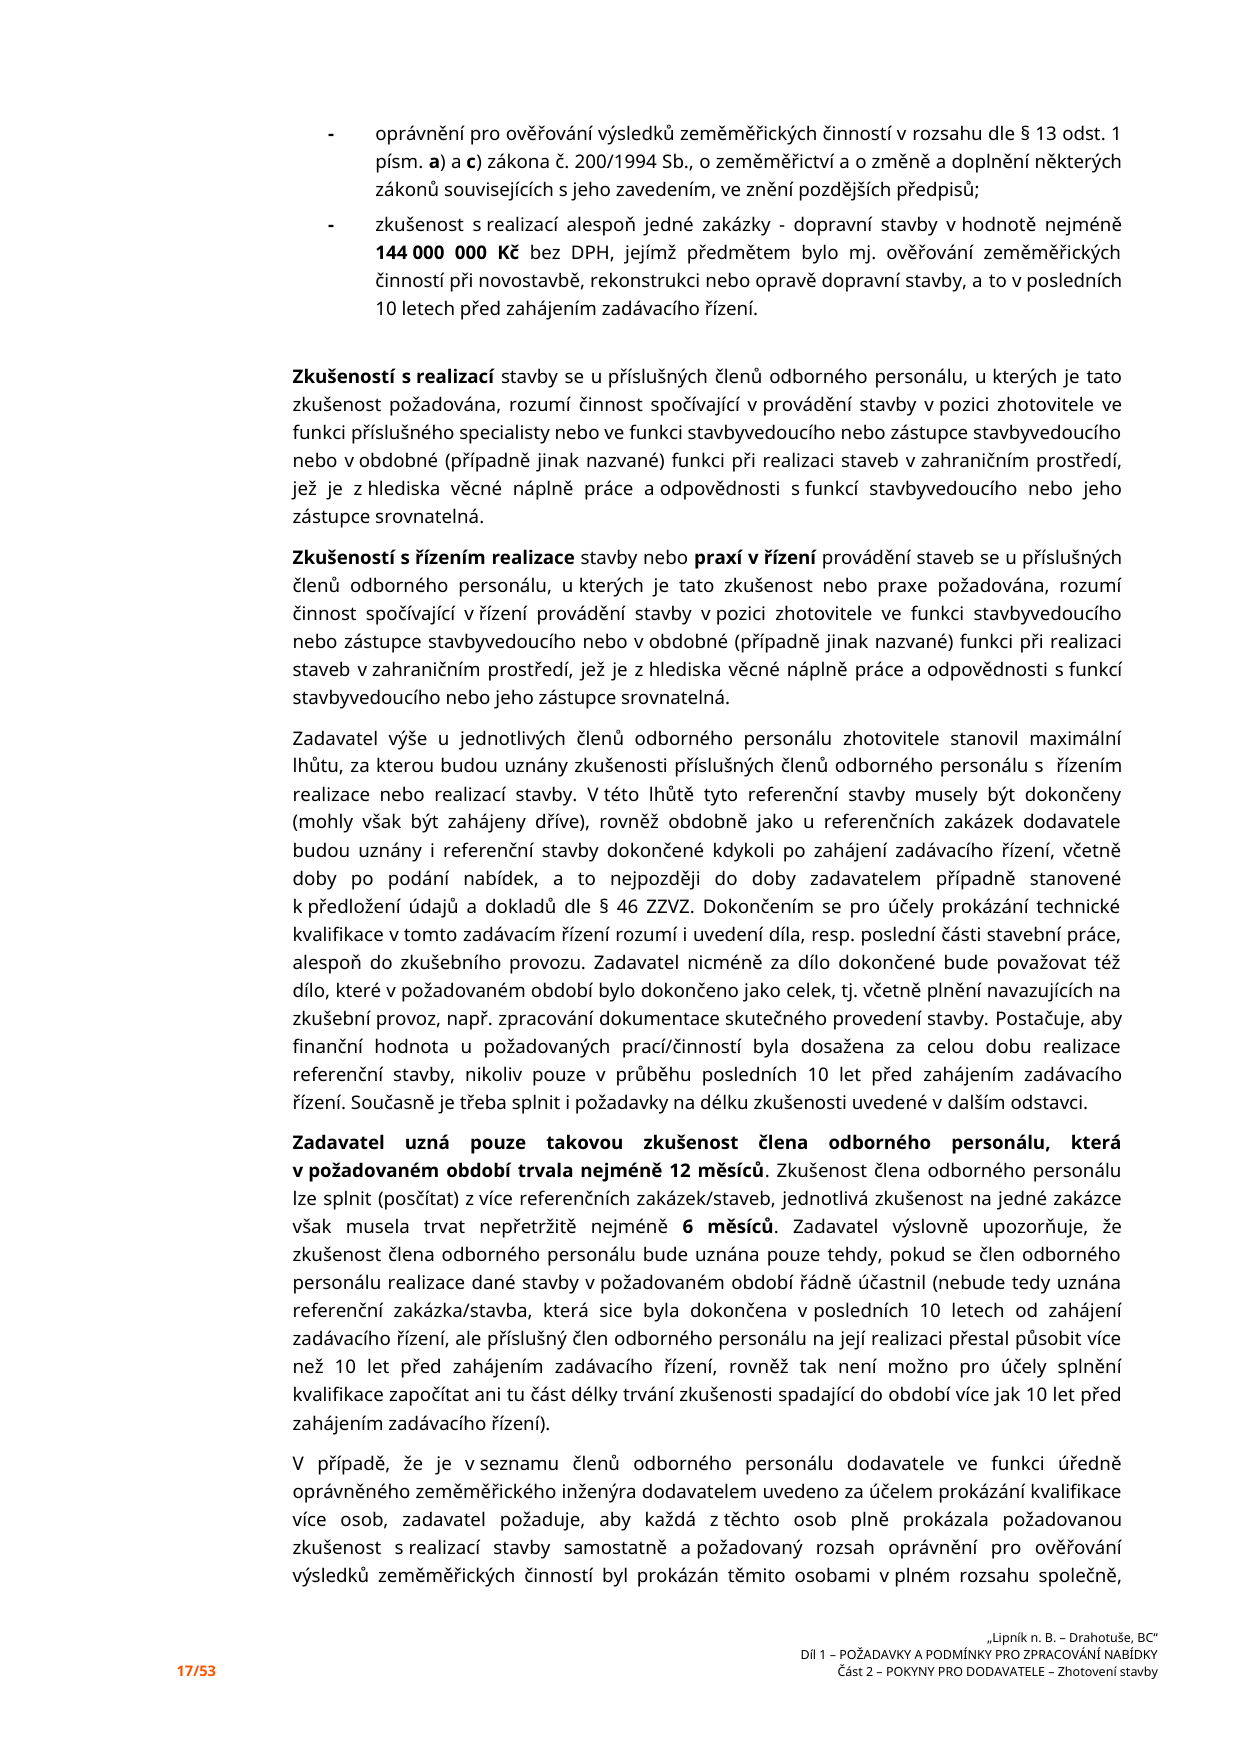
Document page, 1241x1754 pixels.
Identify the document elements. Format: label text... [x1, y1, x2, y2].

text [292, 1450, 1122, 1588]
text Zadavatel výše u jednotlivých členů odborného personálu zhotovitele stanovil maximální lhůtu, za kterou budou uznány zkušenosti příslušných členů odborného personálu s řízením realizace nebo realizací stavby. V této lhůtě tyto referenční stavby musely být dokončeny (mohly však být zahájeny dříve), rovněž obdobně jako u referenčních zakázek dodavatele budou uznány i referenční stavby dokončené kdykoli po zahájení zadávacího řízení, včetně doby po podání nabídek, a to nejpozději do doby zadavatelem případně stanovené k předložení údajů a dokladů dle § 46 ZZVZ. Dokončením se pro účely prokázání technické kvalifikace v tomto zadávacím řízení rozumí i uvedení díla, resp. poslední části stavební práce, alespoň do zkušebního provozu. Zadavatel nicméně za dílo dokončené bude považovat též dílo, které v požadovaném období bylo dokončeno jako celek, tj. včetně plnění navazujících na zkušební provoz, např. zpracování dokumentace skutečného provedení stavby. Postačuje, aby finanční hodnota u požadovaných prací/činností byla dosažena za celou dobu realizace referenční stavby, nikoliv pouze v průběhu posledních 10 let před zahájením zadávacího řízení. Současně je třeba splnit i požadavky na délku zkušenosti uvedené v dalším odstavci. [292, 725, 1122, 1114]
text oprávnění pro ověřování výsledků zeměměřických činností v rozsahu dle § 13 odst. 1 písm. a) a c) zákona č. 200/1994 Sb., o zeměměřictví a o změně a doplnění některých zákonů souvisejících s jeho zavedením, ve znění pozdějších předpisů; [328, 121, 1122, 202]
text Zkušeností s řízením realizace stavby nebo praxí v řízení provádění staveb se u příslušných členů odborného personálu, u kterých je tato zkušenost nebo praxe požadována, rozumí činnost spočívající v řízení provádění stavby v pozici zhotovitele ve funkci stavbyvedoucího nebo zástupce stavbyvedoucího nebo v obdobné (případně jinak nazvané) funkci při realizaci staveb v zahraničním prostředí, jež je z hlediska věcné náplně práce a odpovědnosti s funkcí stavbyvedoucího nebo jeho zástupce srovnatelná. [292, 544, 1122, 710]
text Zadavatel uzná pouze takovou zkušenost člena odborného personálu, která v požadovaném období trvala nejméně 12 měsíců. Zkušenost člena odborného personálu lze splnit (posčítat) z více referenčních zakázek/staveb, jednotlivá zkušenost na jedné zakázce však musela trvat nepřetržitě nejméně 6 měsíců. Zadavatel výslovně upozorňuje, že zkušenost člena odborného personálu bude uznána pouze tehdy, pokud se člen odborného personálu realizace dané stavby v požadovaném období řádně účastnil (nebude tedy uznána referenční zakázka/stavba, která sice byla dokončena v posledních 10 letech od zahájení zadávacího řízení, ale příslušný člen odborného personálu na její realizaci přestal působit více než 10 let před zahájením zadávacího řízení, rovněž tak není možno pro účely splnění kvalifikace započítat ani tu část délky trvání zkušenosti spadající do období více jak 10 let před zahájením zadávacího řízení). [292, 1129, 1122, 1435]
text zkušenost s realizací alespoň jedné zakázky - dopravní stavby v hodnotě nejméně 144 000 000 Kč bez DPH, jejímž předmětem bylo mj. ověřování zeměměřických činností při novostavbě, rekonstrukci nebo opravě dopravní stavby, a to v posledních 10 letech před zahájením zadávacího řízení. [328, 211, 1122, 321]
text Zkušeností s realizací stavby se u příslušných členů odborného personálu, u kterých je tato zkušenost požadována, rozumí činnost spočívající v provádění stavby v pozici zhotovitele ve funkci příslušného specialisty nebo ve funkci stavbyvedoucího nebo zástupce stavbyvedoucího nebo v obdobné (případně jinak nazvané) funkci při realizaci staveb v zahraničním prostředí, jež je z hlediska věcné náplně práce a odpovědnosti s funkcí stavbyvedoucího nebo jeho zástupce srovnatelná. [292, 363, 1122, 529]
